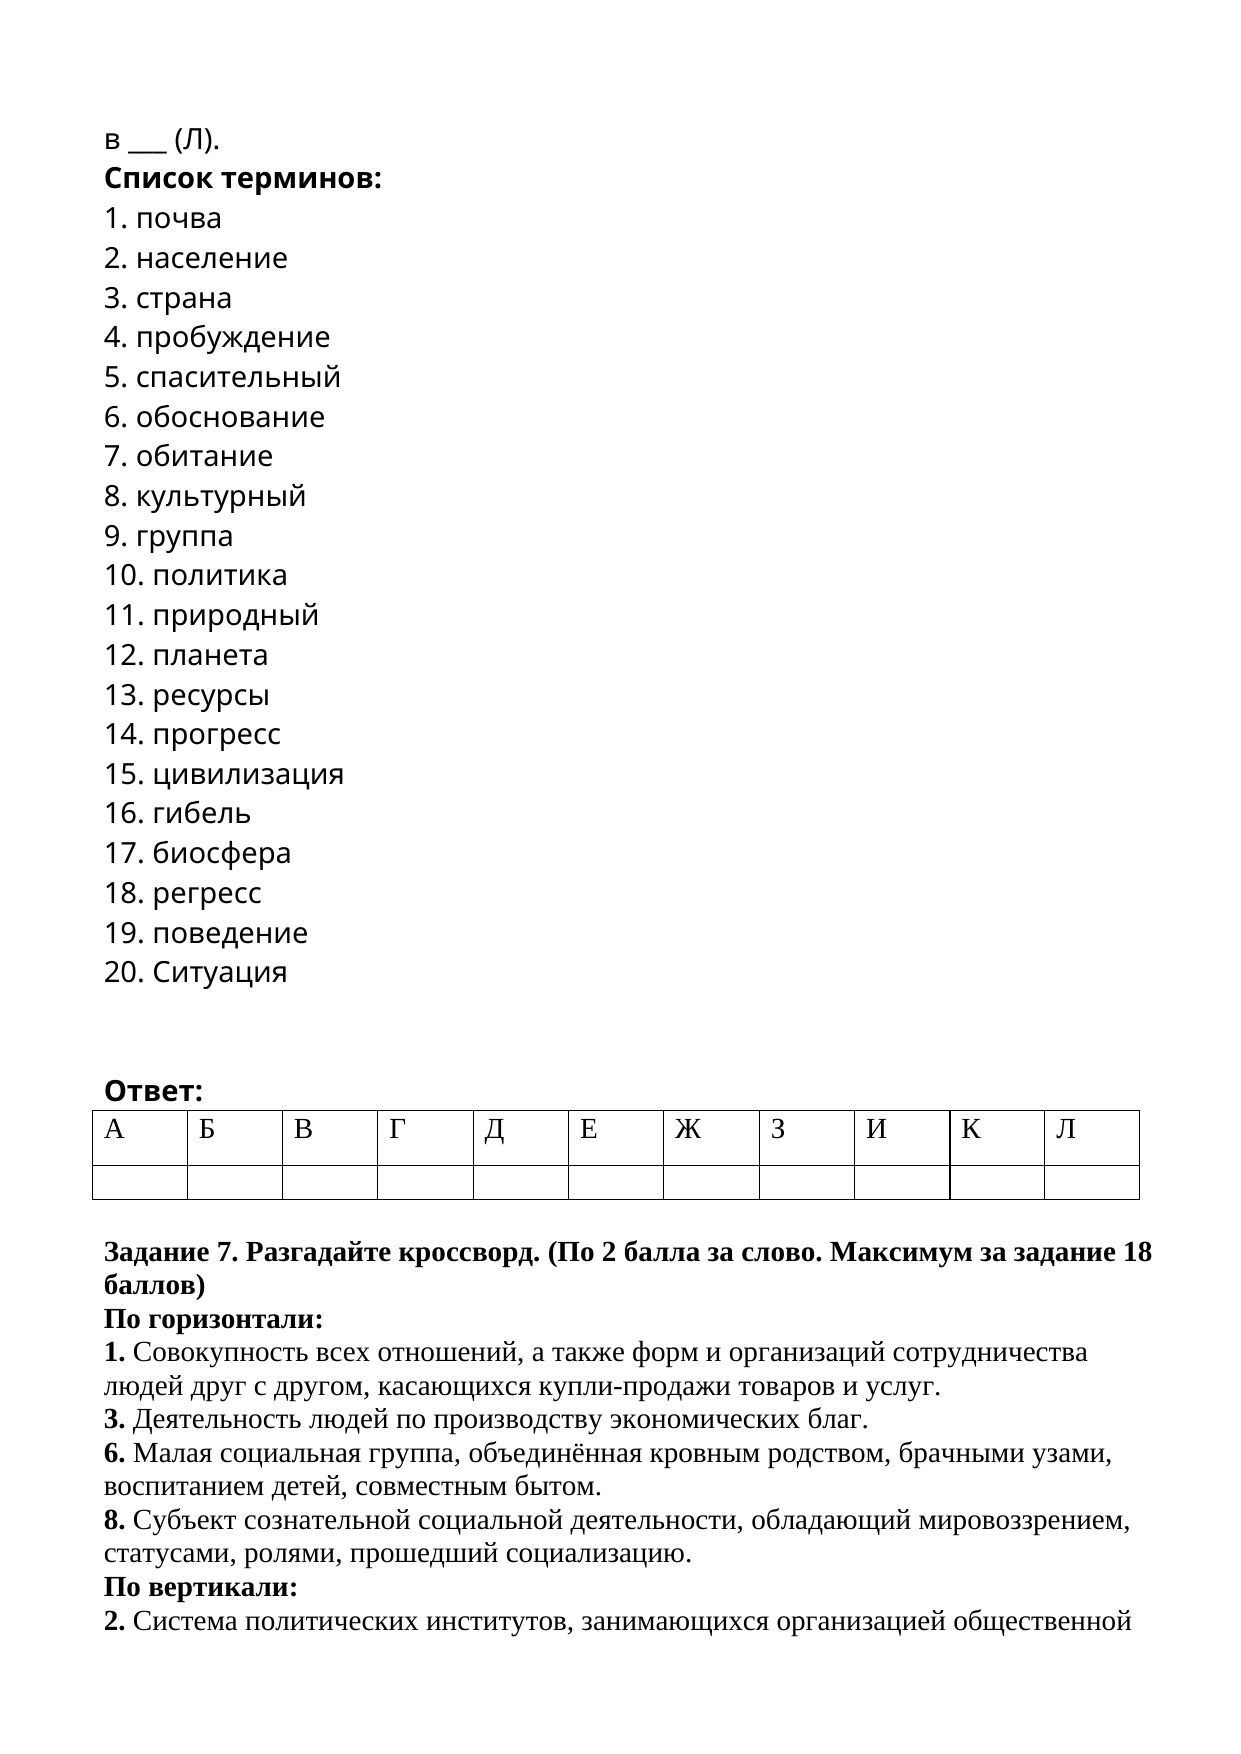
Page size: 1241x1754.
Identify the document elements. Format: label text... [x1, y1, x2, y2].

table_header З [760, 1111, 854, 1164]
table_header Л [1045, 1111, 1139, 1164]
table_header И [855, 1111, 949, 1164]
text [103, 118, 1167, 991]
table_cell [664, 1166, 759, 1199]
text Задание 7. Разгадайте кроссворд. (По 2 балла за слово. Максимум за задание 18 баллов) [103, 1234, 1167, 1301]
table_cell [378, 1166, 473, 1199]
table_header К [951, 1111, 1044, 1164]
table_cell [1045, 1166, 1139, 1199]
table_header В [283, 1111, 377, 1164]
table_cell [188, 1166, 282, 1199]
table_cell [283, 1166, 377, 1199]
table_header Г [378, 1111, 473, 1164]
table_cell [569, 1166, 663, 1199]
table_cell [474, 1166, 568, 1199]
table_header Е [569, 1111, 663, 1164]
table_cell [93, 1166, 187, 1199]
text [103, 1301, 1167, 1636]
table_cell [951, 1166, 1044, 1199]
table_header А [93, 1111, 187, 1164]
table_header Ж [664, 1111, 759, 1164]
table_header Б [188, 1111, 282, 1164]
table_cell [760, 1166, 854, 1199]
table_header Д [474, 1111, 568, 1164]
text Ответ: [103, 1071, 1167, 1110]
table_cell [855, 1166, 949, 1199]
